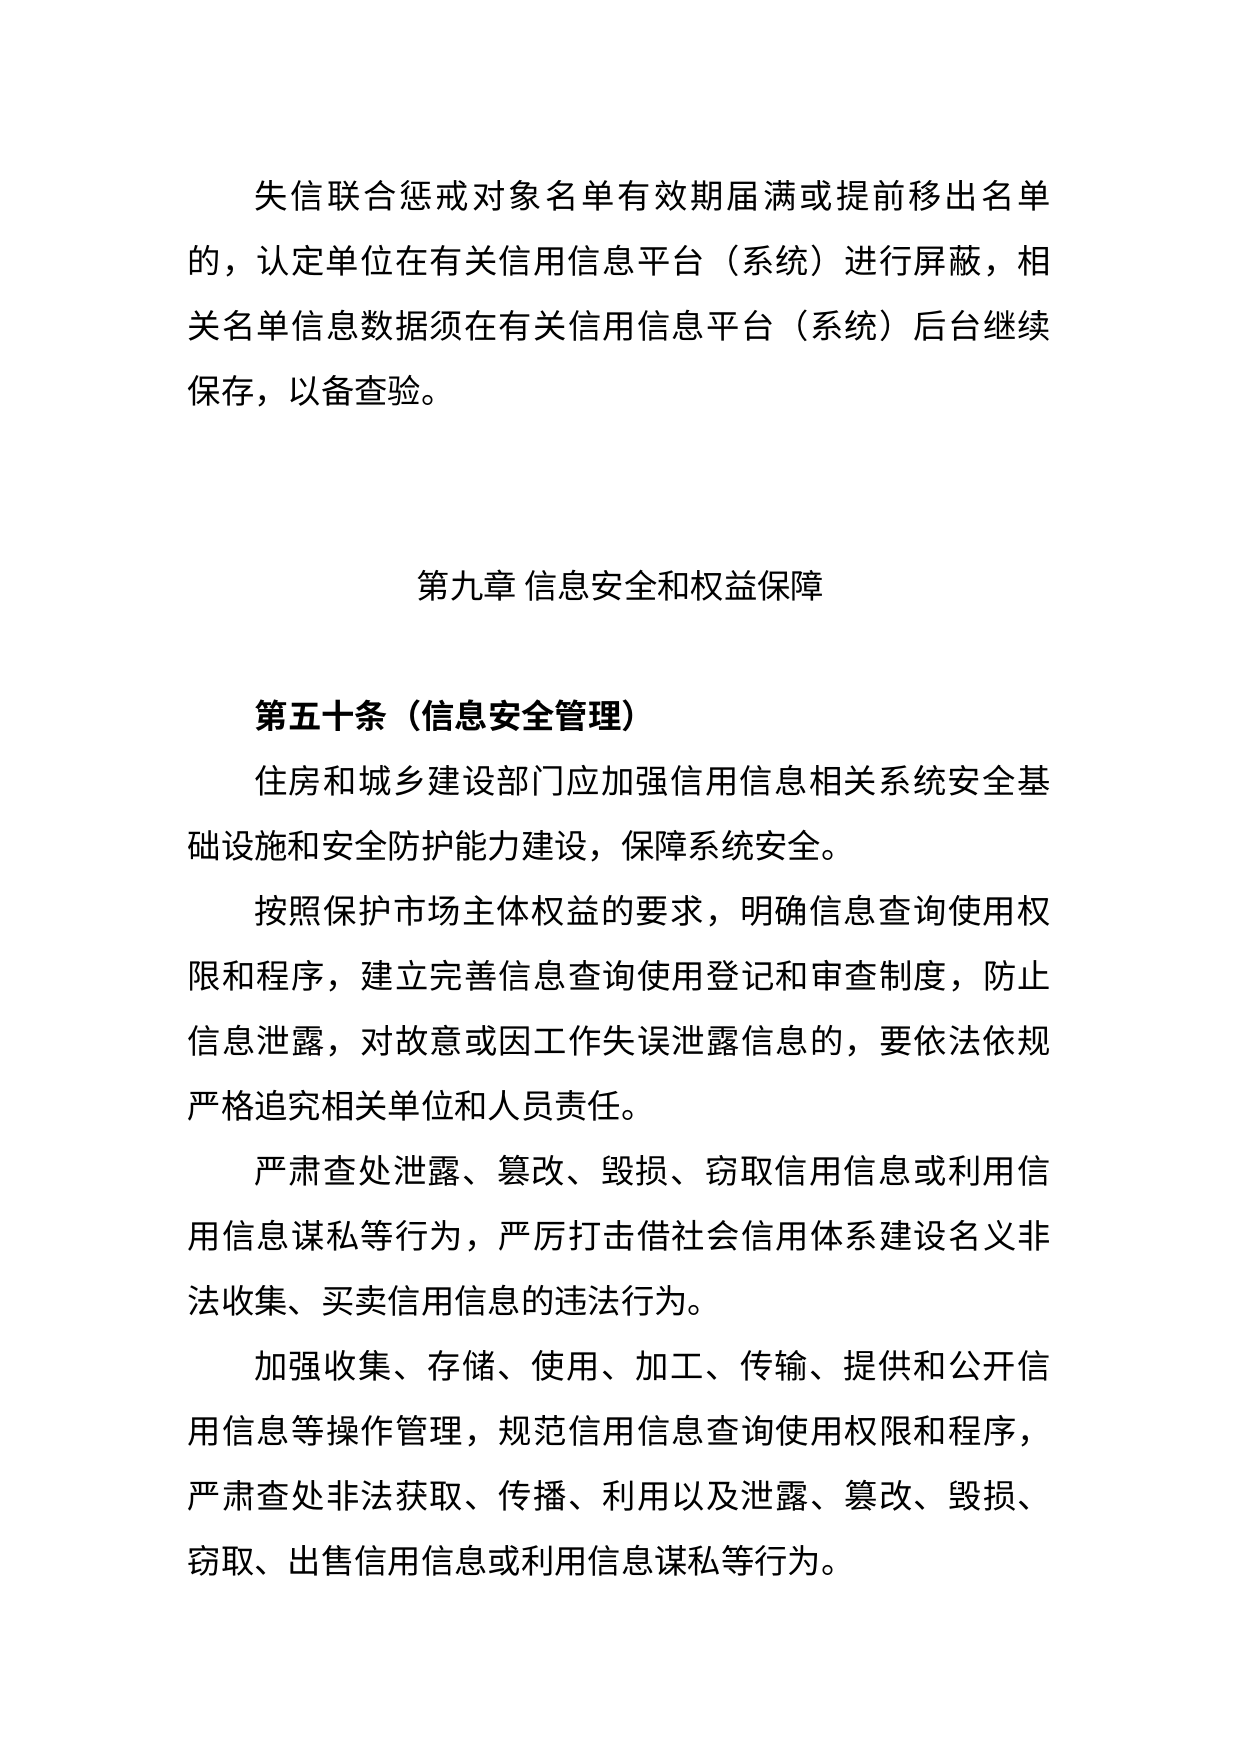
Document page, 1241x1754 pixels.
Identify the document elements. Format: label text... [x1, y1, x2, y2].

text 加强收集、存储、使用、加工、传输、提供和公开信用信息等操作管理，规范信用信息查询使用权限和程序，严肃查处非法获取、传播、利用以及泄露、篡改、毁损、窃取、出售信用信息或利用信息谋私等行为。 [187, 1332, 1053, 1592]
text 严肃查处泄露、篡改、毁损、窃取信用信息或利用信用信息谋私等行为，严厉打击借社会信用体系建设名义非法收集、买卖信用信息的违法行为。 [187, 1137, 1053, 1332]
text 住房和城乡建设部门应加强信用信息相关系统安全基础设施和安全防护能力建设，保障系统安全。 [187, 747, 1053, 877]
text 第五十条（信息安全管理） [187, 682, 1053, 747]
text 第九章 信息安全和权益保障 [187, 552, 1053, 617]
text 按照保护市场主体权益的要求，明确信息查询使用权限和程序，建立完善信息查询使用登记和审查制度，防止信息泄露，对故意或因工作失误泄露信息的，要依法依规严格追究相关单位和人员责任。 [187, 877, 1053, 1137]
text 失信联合惩戒对象名单有效期届满或提前移出名单的，认定单位在有关信用信息平台（系统）进行屏蔽，相关名单信息数据须在有关信用信息平台（系统）后台继续保存，以备查验。 [187, 162, 1053, 422]
